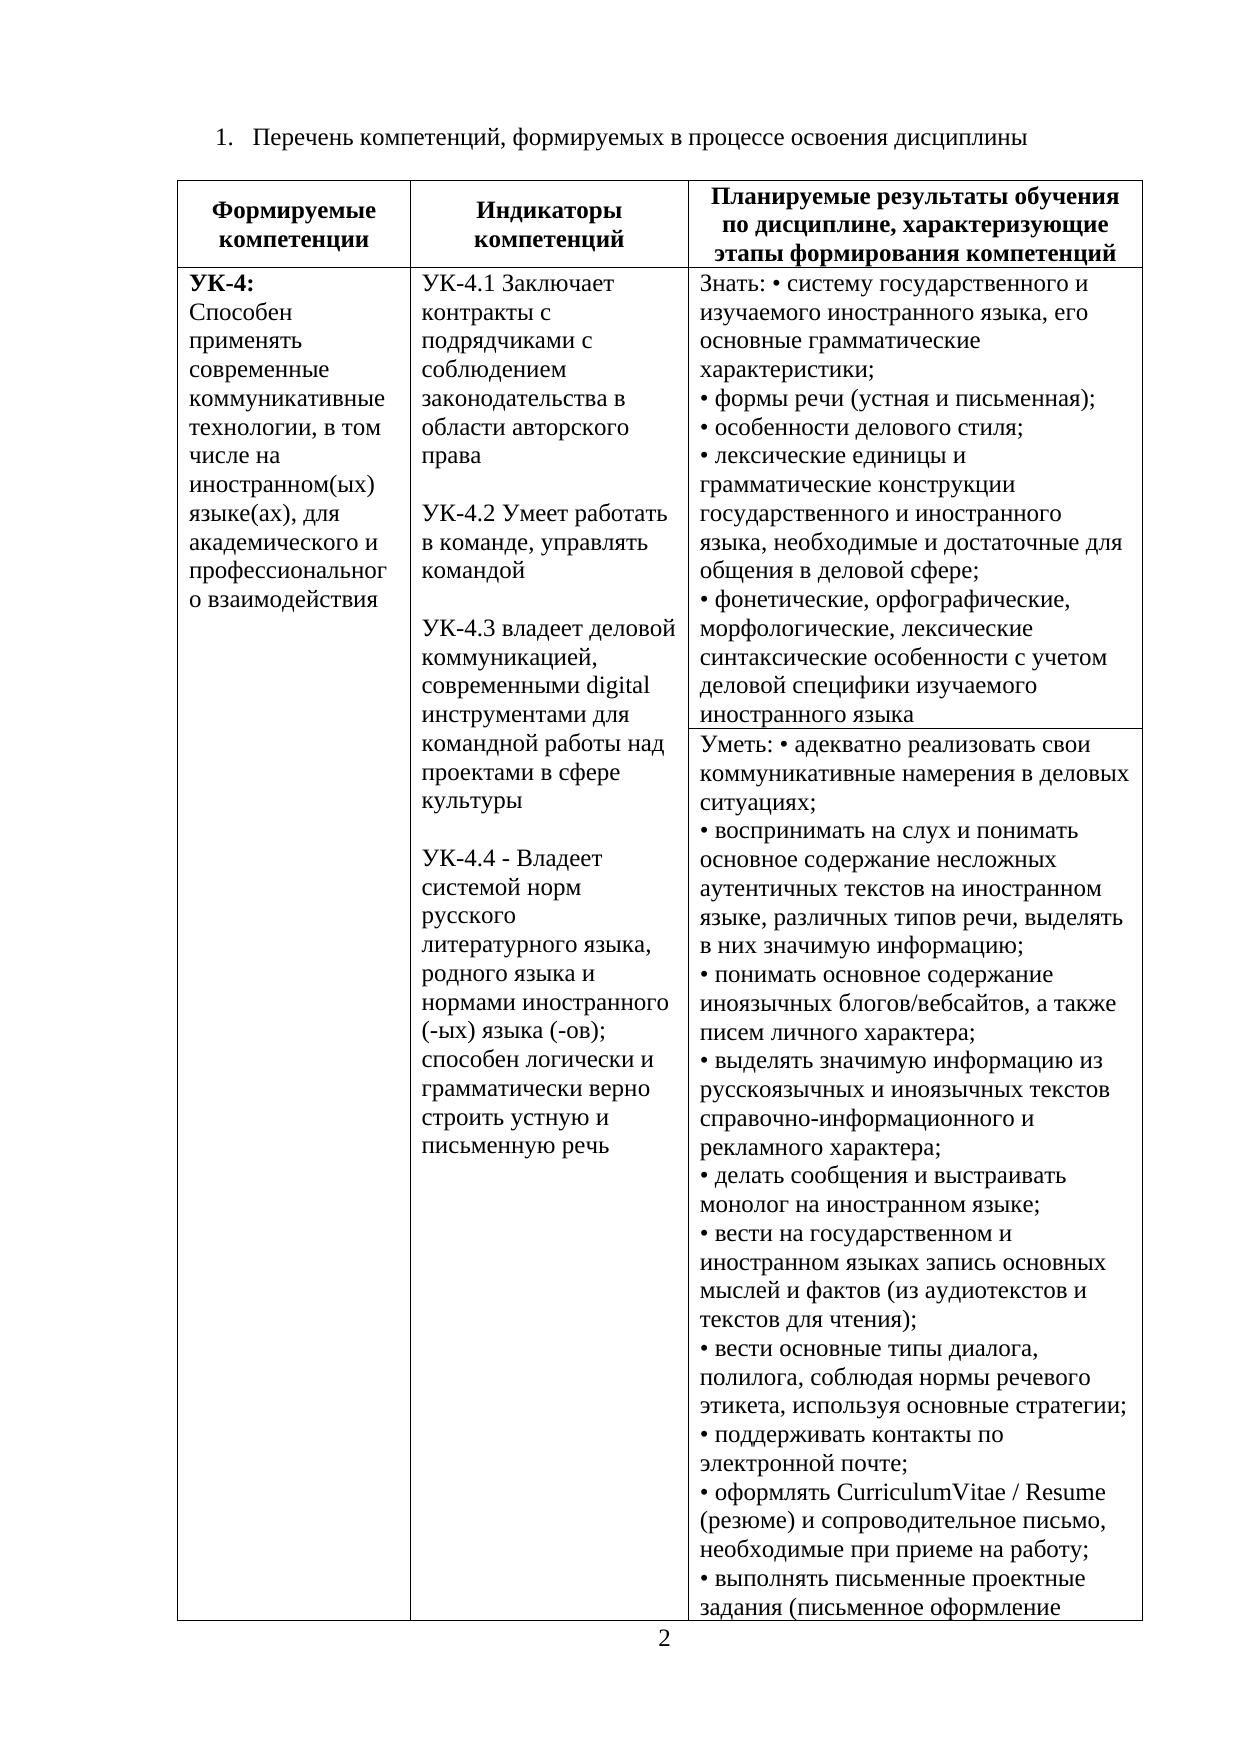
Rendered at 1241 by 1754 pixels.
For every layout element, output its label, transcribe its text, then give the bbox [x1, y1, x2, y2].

table_cell УК-4.1 Заключает контракты с подрядчиками с соблюдением законодательства в области авторского права УК-4.2 Умеет работать в команде, управлять командой УК-4.3 владеет деловой коммуникацией, современными digital инструментами для командной работы над проектами в сфере культуры УК-4.4 - Владеет системой норм русского литературного языка, родного языка и нормами иностранного (-ых) языка (-ов); способен логически и грамматически верно строить устную и письменную речь [411, 268, 688, 1620]
table_header Планируемые результаты обучения по дисциплине, характеризующие этапы формирования компетенций [689, 181, 1142, 267]
subtitle Перечень компетенций, формируемых в процессе освоения дисциплины [215, 122, 1152, 151]
table_header Индикаторы компетенций [411, 181, 688, 267]
table_cell Знать: • систему государственного и изучаемого иностранного языка, его основные грамматические характеристики; • формы речи (устная и письменная); • особенности делового стиля; • лексические единицы и грамматические конструкции государственного и иностранного языка, необходимые и достаточные для общения в деловой сфере; • фонетические, орфографические, морфологические, лексические синтаксические особенности с учетом деловой специфики изучаемого иностранного языка [689, 268, 1142, 728]
table_header Формируемые компетенции [178, 181, 410, 267]
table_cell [689, 729, 1142, 1620]
table_cell УК-4: Способен применять современные коммуникативные технологии, в том числе на иностранном(ых) языке(ах), для академического и профессионального взаимодействия [178, 268, 410, 1620]
